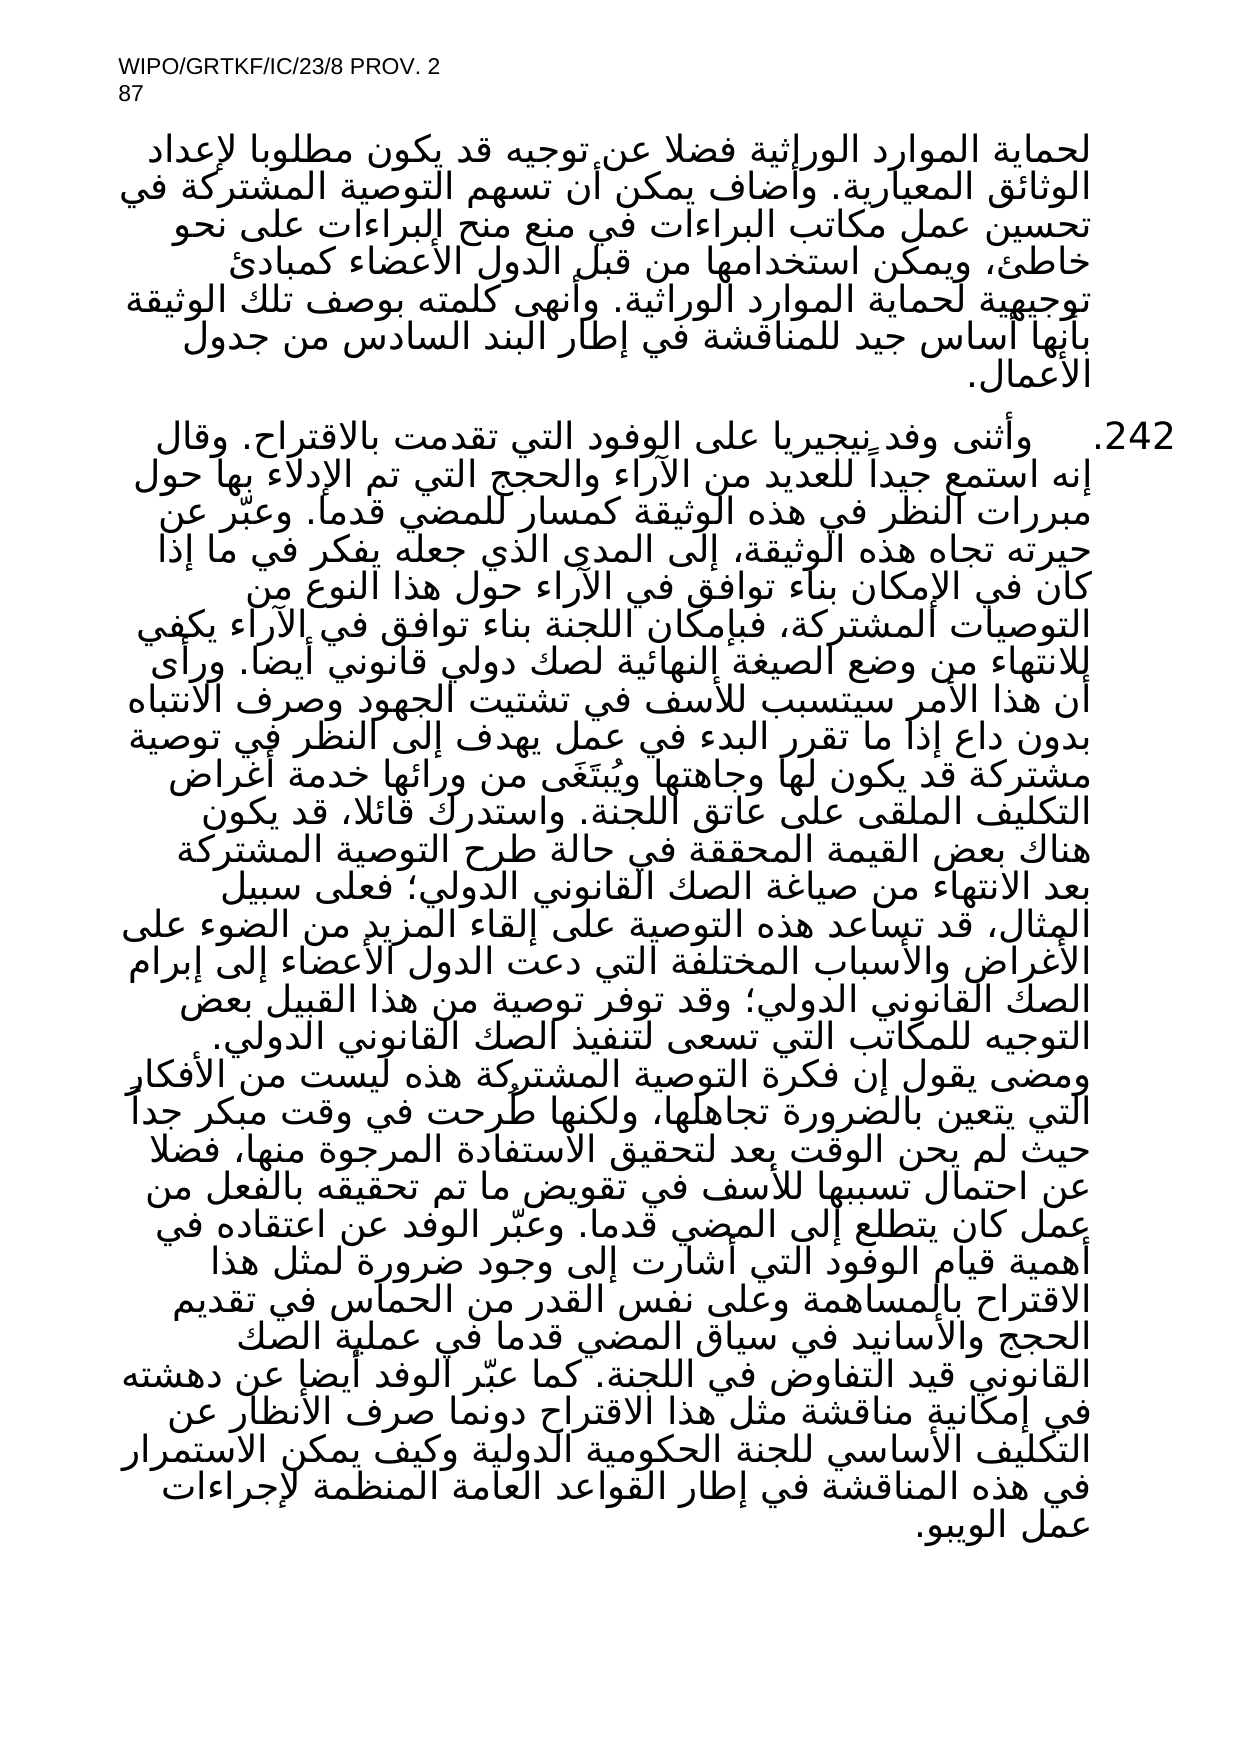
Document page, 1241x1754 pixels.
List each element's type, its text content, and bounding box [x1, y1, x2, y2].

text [118, 132, 1092, 395]
text وأثنى وفد نيجيريا على الوفود التي تقدمت بالاقتراح. وقال إنه استمع جيداً للعديد من الآراء والحجج التي تم الإدلاء بها حول مبررات النظر في هذه الوثيقة كمسار للمضي قدما. وعبّر عن حيرته تجاه هذه الوثيقة، إلى المدى الذي جعله يفكر في ما إذا كان في الإمكان بناء توافق في الآراء حول هذا النوع من التوصيات المشتركة، فبإمكان اللجنة بناء توافق في الآراء يكفي للانتهاء من وضع الصيغة النهائية لصك دولي قانوني أيضا. ورأى أن هذا الأمر سيتسبب للأسف في تشتيت الجهود وصرف الانتباه بدون داع إذا ما تقرر البدء في عمل يهدف إلى النظر في توصية مشتركة قد يكون لها وجاهتها ويُبتَغَى من ورائها خدمة أغراض التكليف الملقى على عاتق اللجنة. واستدرك قائلا، قد يكون هناك بعض القيمة المحققة في حالة طرح التوصية المشتركة بعد الانتهاء من صياغة الصك القانوني الدولي؛ فعلى سبيل المثال، قد تساعد هذه التوصية على إلقاء المزيد من الضوء على الأغراض والأسباب المختلفة التي دعت الدول الأعضاء إلى إبرام الصك القانوني الدولي؛ وقد توفر توصية من هذا القبيل بعض التوجيه للمكاتب التي تسعى لتنفيذ الصك القانوني الدولي. ومضى يقول إن فكرة التوصية المشتركة هذه ليست من الأفكار التي يتعين بالضرورة تجاهلها، ولكنها طُرحت في وقت مبكر جداً حيث لم يحن الوقت بعد لتحقيق الاستفادة المرجوة منها، فضلا عن احتمال تسببها للأسف في تقويض ما تم تحقيقه بالفعل من عمل كان يتطلع إلى المضي قدما. وعبّر الوفد عن اعتقاده في أهمية قيام الوفود التي أشارت إلى وجود ضرورة لمثل هذا الاقتراح بالمساهمة وعلى نفس القدر من الحماس في تقديم الحجج والأسانيد في سياق المضي قدما في عملية الصك القانوني قيد التفاوض في اللجنة. كما عبّر الوفد أيضا عن دهشته في إمكانية مناقشة مثل هذا الاقتراح دونما صرف الأنظار عن التكليف الأساسي للجنة الحكومية الدولية وكيف يمكن الاستمرار في هذه المناقشة في إطار القواعد العامة المنظمة لإجراءات عمل الويبو. [118, 420, 1092, 1545]
